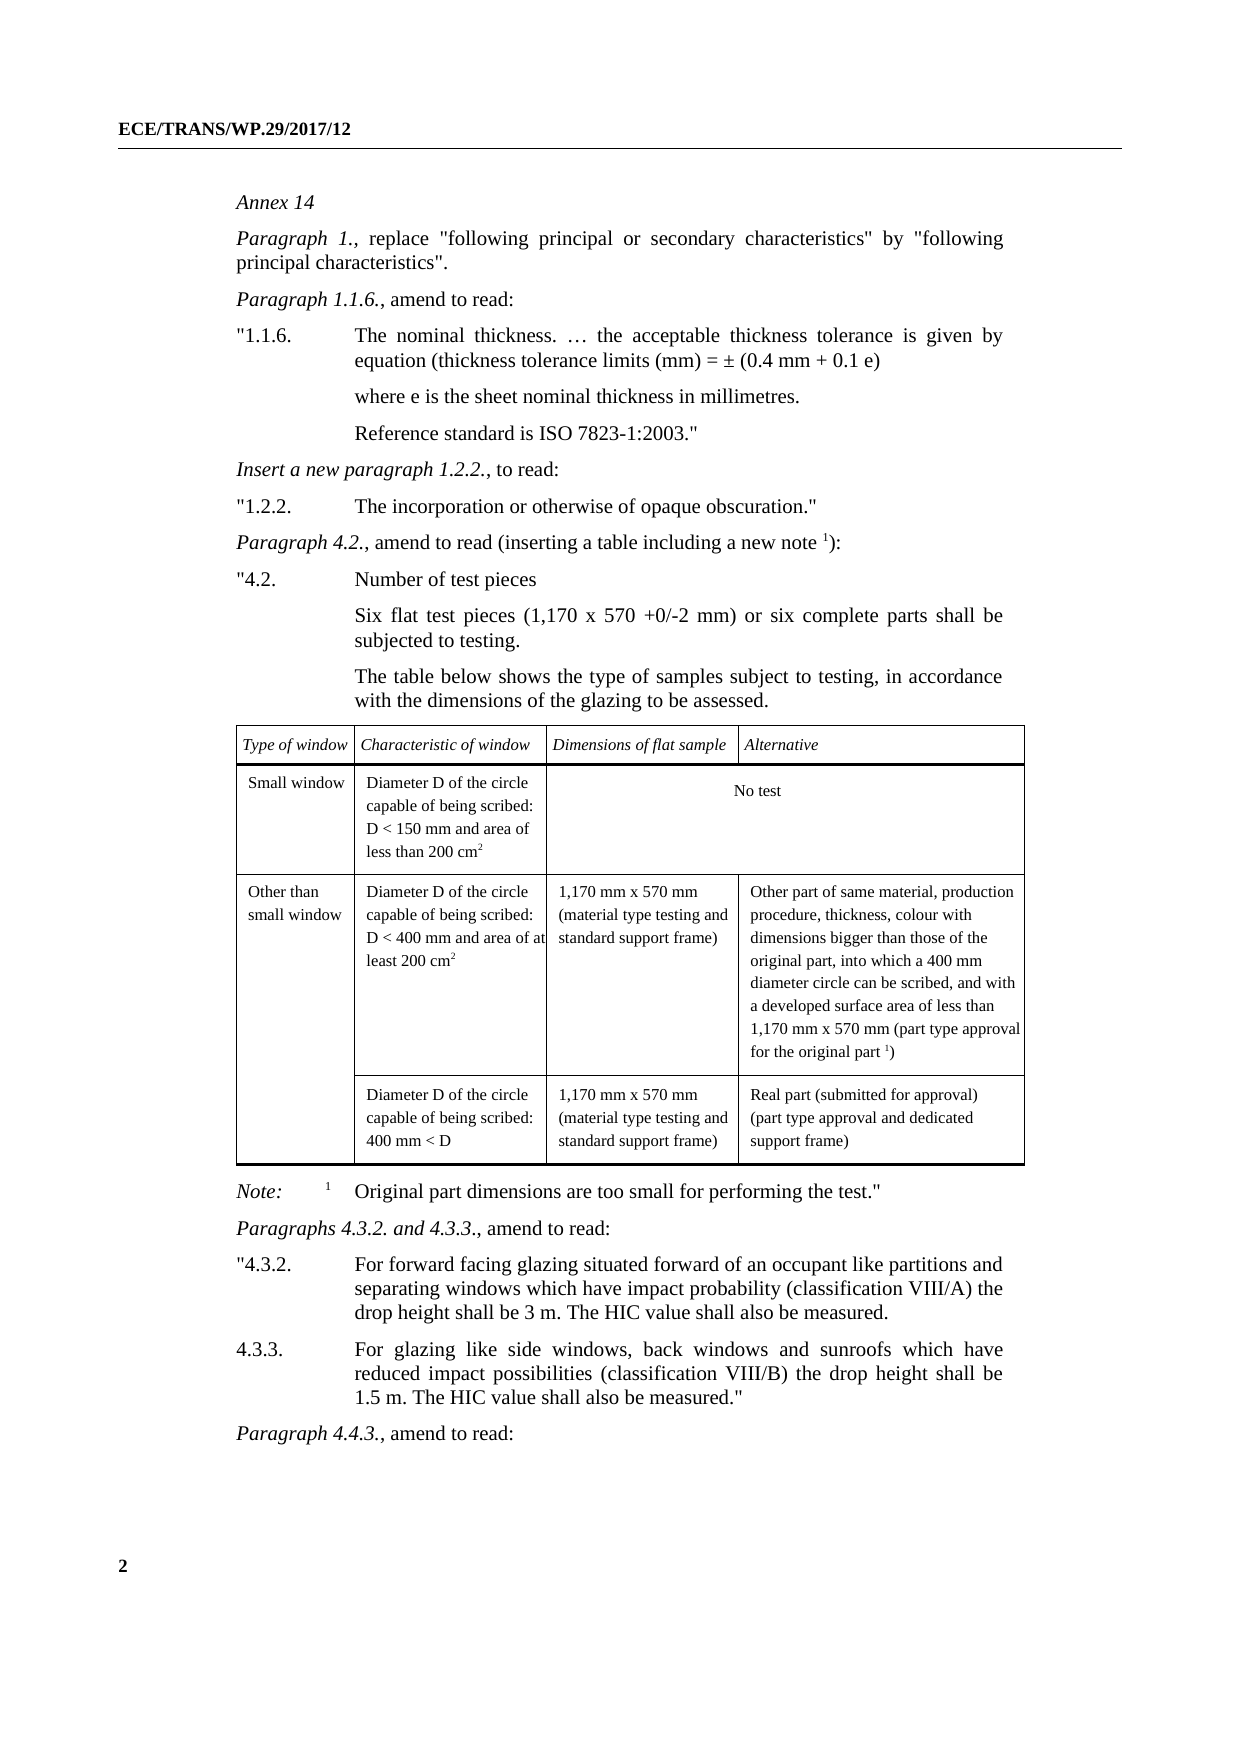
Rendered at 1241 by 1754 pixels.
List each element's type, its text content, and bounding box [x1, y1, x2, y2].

table_cell Small window [237, 766, 354, 874]
text where e is the sheet nominal thickness in millimetres. [236, 384, 1004, 408]
text Insert a new paragraph 1.2.2., to read: [236, 457, 1004, 481]
table_cell 1,170 mm x 570 mm (material type testing and standard support frame) [547, 875, 738, 1075]
table_cell Other part of same material, production procedure, thickness, colour with dimensions bigger than those of the original part, into which a 400 mm diameter circle can be scribed, and with a developed surface area of less than 1,170 mm x 570 mm (part type approval for the original part 1) [739, 875, 1024, 1075]
text "1.1.6. The nominal thickness. … the acceptable thickness tolerance is given by equation (thickness tolerance limits (mm) = ± (0.4 mm + 0.1 e) [236, 323, 1004, 372]
table_header Dimensions of flat sample [547, 726, 738, 763]
text "4.3.2. For forward facing glazing situated forward of an occupant like partitions and separating windows which have impact probability (classification VIII/A) the drop height shall be 3 m. The HIC value shall also be measured. [236, 1252, 1004, 1324]
text Six flat test pieces (1,170 x 570 +0/-2 mm) or six complete parts shall be subjected to testing. [236, 603, 1004, 652]
text Paragraph 4.2., amend to read (inserting a table including a new note 1): [236, 530, 1004, 554]
text Paragraph 4.4.3., amend to read: [236, 1421, 1004, 1445]
text Paragraph 1.1.6., amend to read: [236, 287, 1004, 311]
table_header Characteristic of window [355, 726, 546, 763]
text Paragraph 1., replace "following principal or secondary characteristics" by "following principal characteristics". [236, 226, 1004, 274]
table_cell Other than small window [237, 875, 354, 1163]
text 4.3.3. For glazing like side windows, back windows and sunroofs which have reduced impact possibilities (classification VIII/B) the drop height shall be 1.5 m. The HIC value shall also be measured." [236, 1337, 1004, 1409]
text Paragraphs 4.3.2. and 4.3.3., amend to read: [236, 1215, 1004, 1239]
table_cell Diameter D of the circle capable of being scribed: D < 150 mm and area of less than 200 cm2 [355, 766, 546, 874]
table_cell Real part (submitted for approval) (part type approval and dedicated support frame) [739, 1076, 1024, 1163]
table_cell 1,170 mm x 570 mm (material type testing and standard support frame) [547, 1076, 738, 1163]
text "1.2.2. The incorporation or otherwise of opaque obscuration." [236, 494, 1004, 518]
text Reference standard is ISO 7823-1:2003." [236, 421, 1004, 445]
text Note: 1 Original part dimensions are too small for performing the test." [236, 1179, 1004, 1203]
table_header Type of window [237, 726, 354, 763]
table_cell Diameter D of the circle capable of being scribed: D < 400 mm and area of at least 200 cm2 [355, 875, 546, 1075]
table_cell Diameter D of the circle capable of being scribed: 400 mm < D [355, 1076, 546, 1163]
table_cell No test [547, 766, 1024, 874]
text "4.2. Number of test pieces [236, 567, 1004, 591]
table_header Alternative [739, 726, 1024, 763]
text Annex 14 [236, 190, 1004, 214]
text The table below shows the type of samples subject to testing, in accordance with the dimensions of the glazing to be assessed. [236, 664, 1004, 712]
